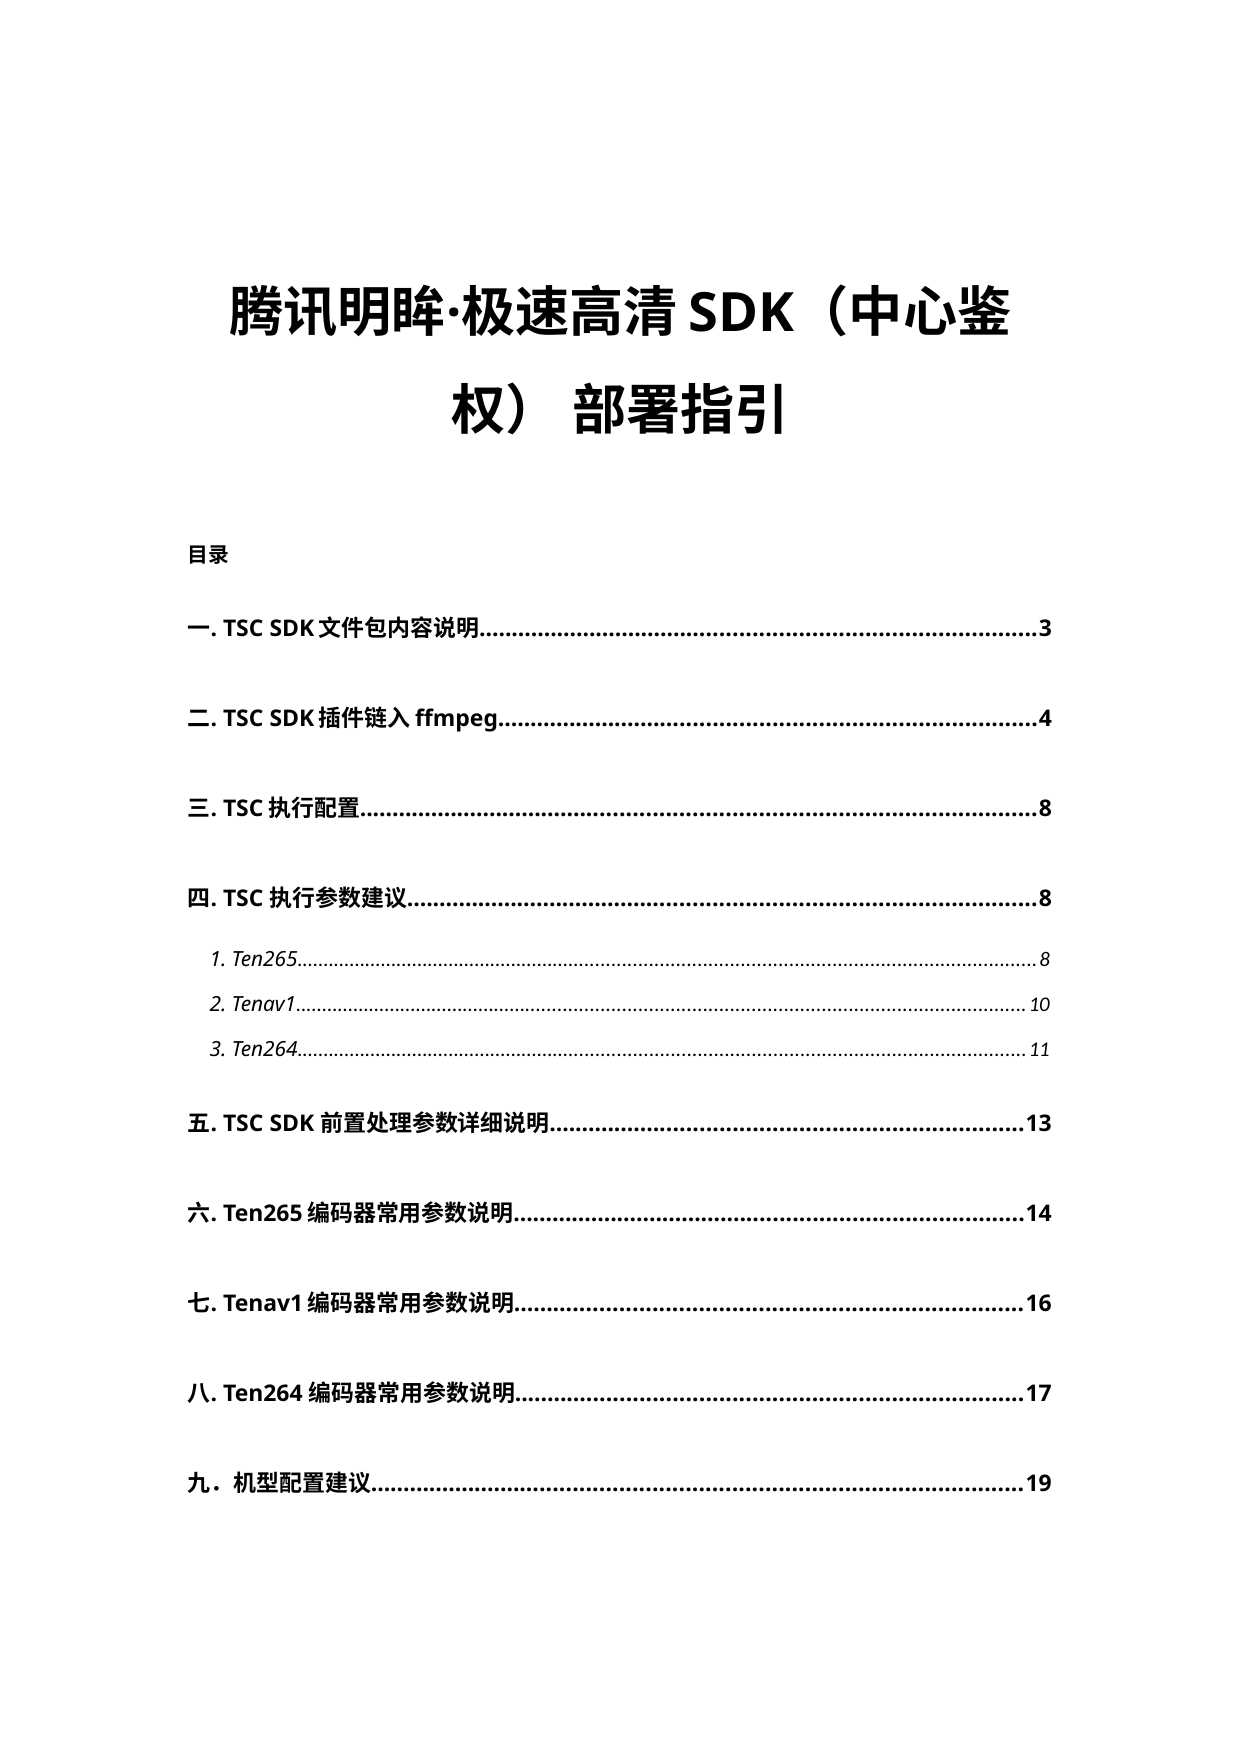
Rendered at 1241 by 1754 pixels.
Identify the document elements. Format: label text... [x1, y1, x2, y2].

text 二. TSC SDK插件链入ffmpeg 4 [187, 684, 1053, 749]
text 1. Ten265 8 [209, 942, 1053, 974]
text 六. Ten265编码器常用参数说明 14 [187, 1179, 1053, 1244]
text 五. TSC SDK 前置处理参数详细说明 13 [187, 1089, 1053, 1154]
text 四. TSC 执行参数建议 8 [187, 864, 1053, 929]
text 3. Ten264 11 [209, 1032, 1053, 1064]
text 腾讯明眸·极速高清SDK（中心鉴权） 部署指引 [187, 259, 1053, 454]
text 九．机型配置建议 19 [187, 1449, 1053, 1514]
text 七. Tenav1编码器常用参数说明 16 [187, 1269, 1053, 1334]
text 目录 [187, 537, 1053, 569]
text 2. Tenav1 10 [209, 987, 1053, 1019]
text 八. Ten264 编码器常用参数说明 17 [187, 1359, 1053, 1424]
text 一. TSC SDK文件包内容说明 3 [187, 594, 1053, 659]
text 三. TSC执行配置 8 [187, 774, 1053, 839]
